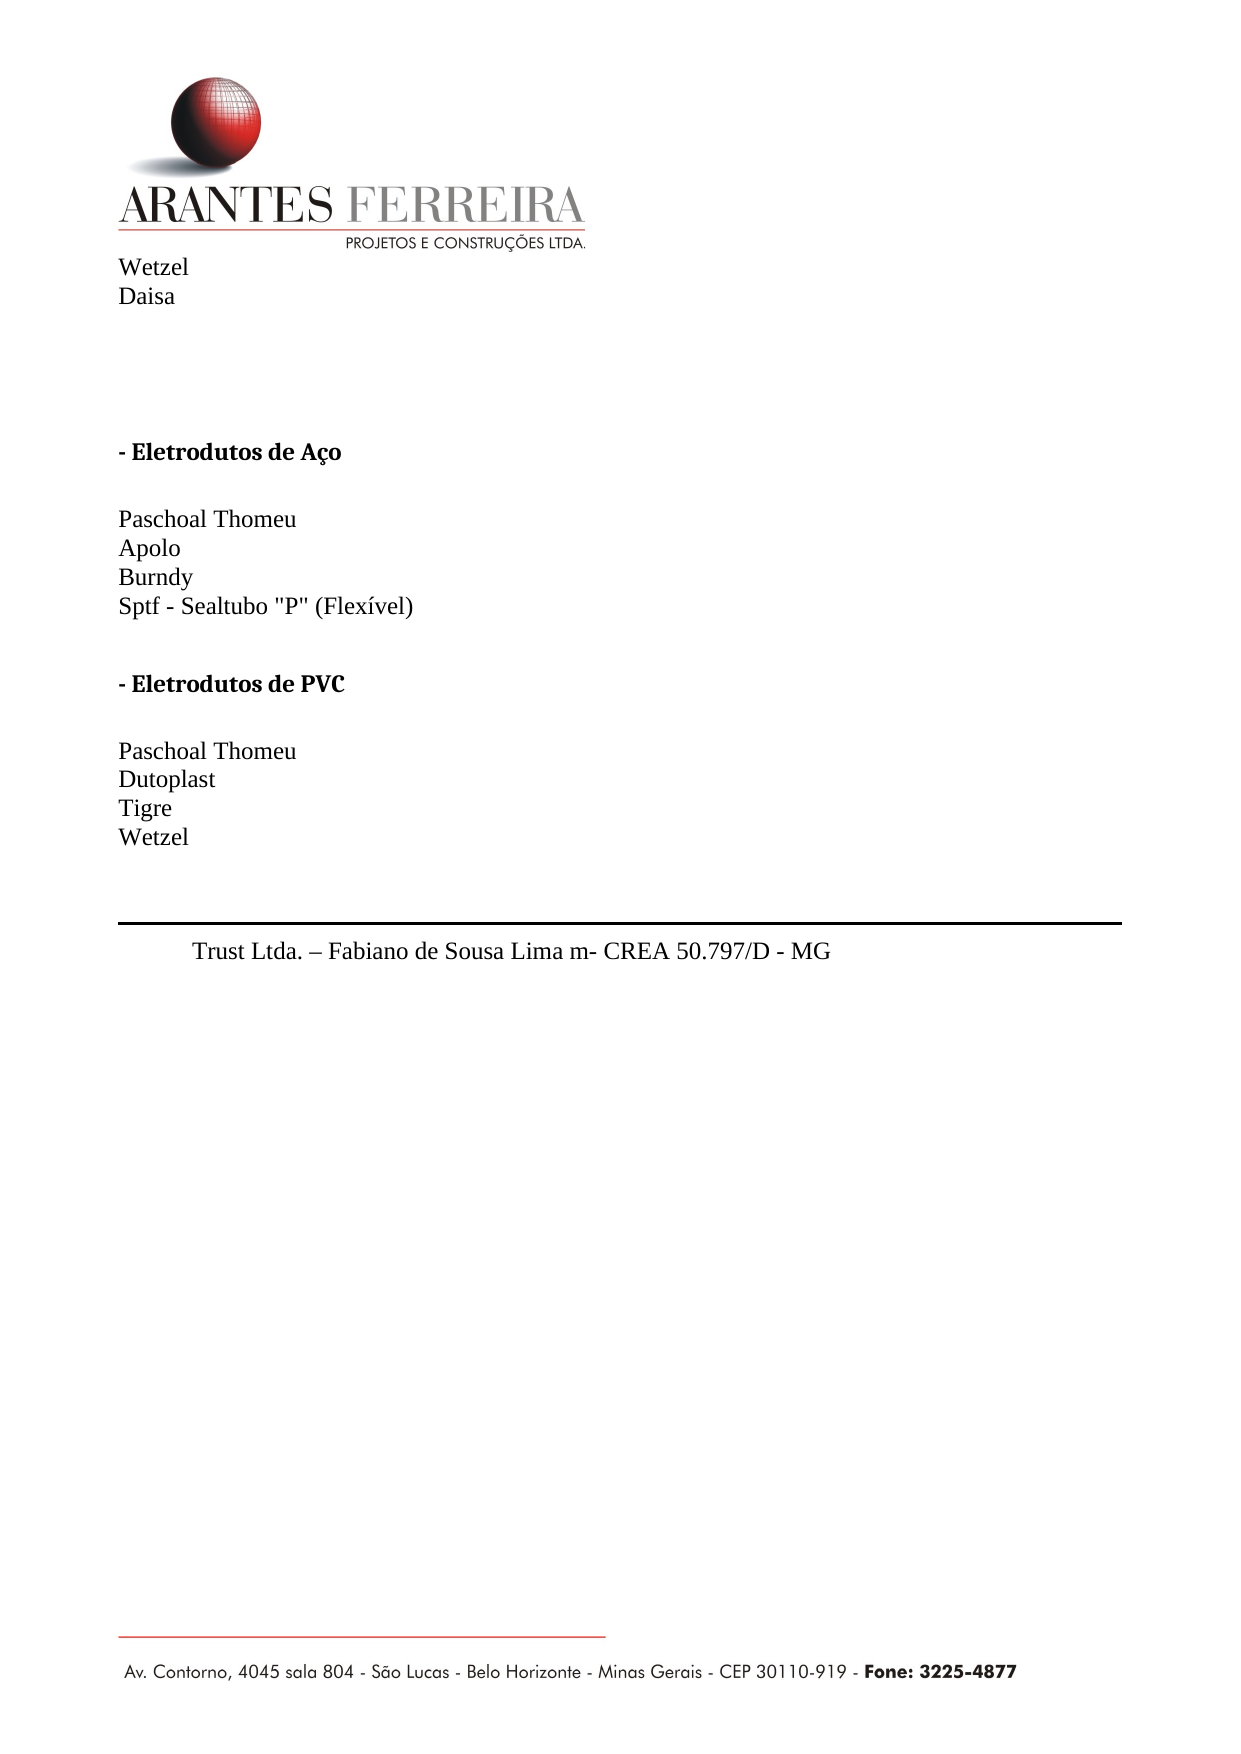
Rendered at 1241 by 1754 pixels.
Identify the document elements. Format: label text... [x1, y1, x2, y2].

picture [118, 1636, 1017, 1681]
text Trust Ltda. – Fabiano de Sousa Lima m- CREA 50.797/D - MG [118, 936, 1122, 965]
text Apolo [118, 533, 1122, 562]
text Paschoal Thomeu [118, 504, 1122, 533]
text Paschoal Thomeu [118, 736, 1122, 764]
text Sptf - Sealtubo "P" (Flexível) [118, 591, 1122, 619]
text Dutoplast [118, 764, 1122, 793]
text Wetzel [118, 822, 1122, 851]
text Wetzel [118, 252, 1122, 281]
picture [118, 73, 586, 252]
text Tigre [118, 793, 1122, 822]
text Daisa [118, 281, 1122, 309]
subtitle - Eletrodutos de PVC [118, 669, 1122, 698]
text Burndy [118, 562, 1122, 591]
subtitle - Eletrodutos de Aço [118, 438, 1122, 467]
